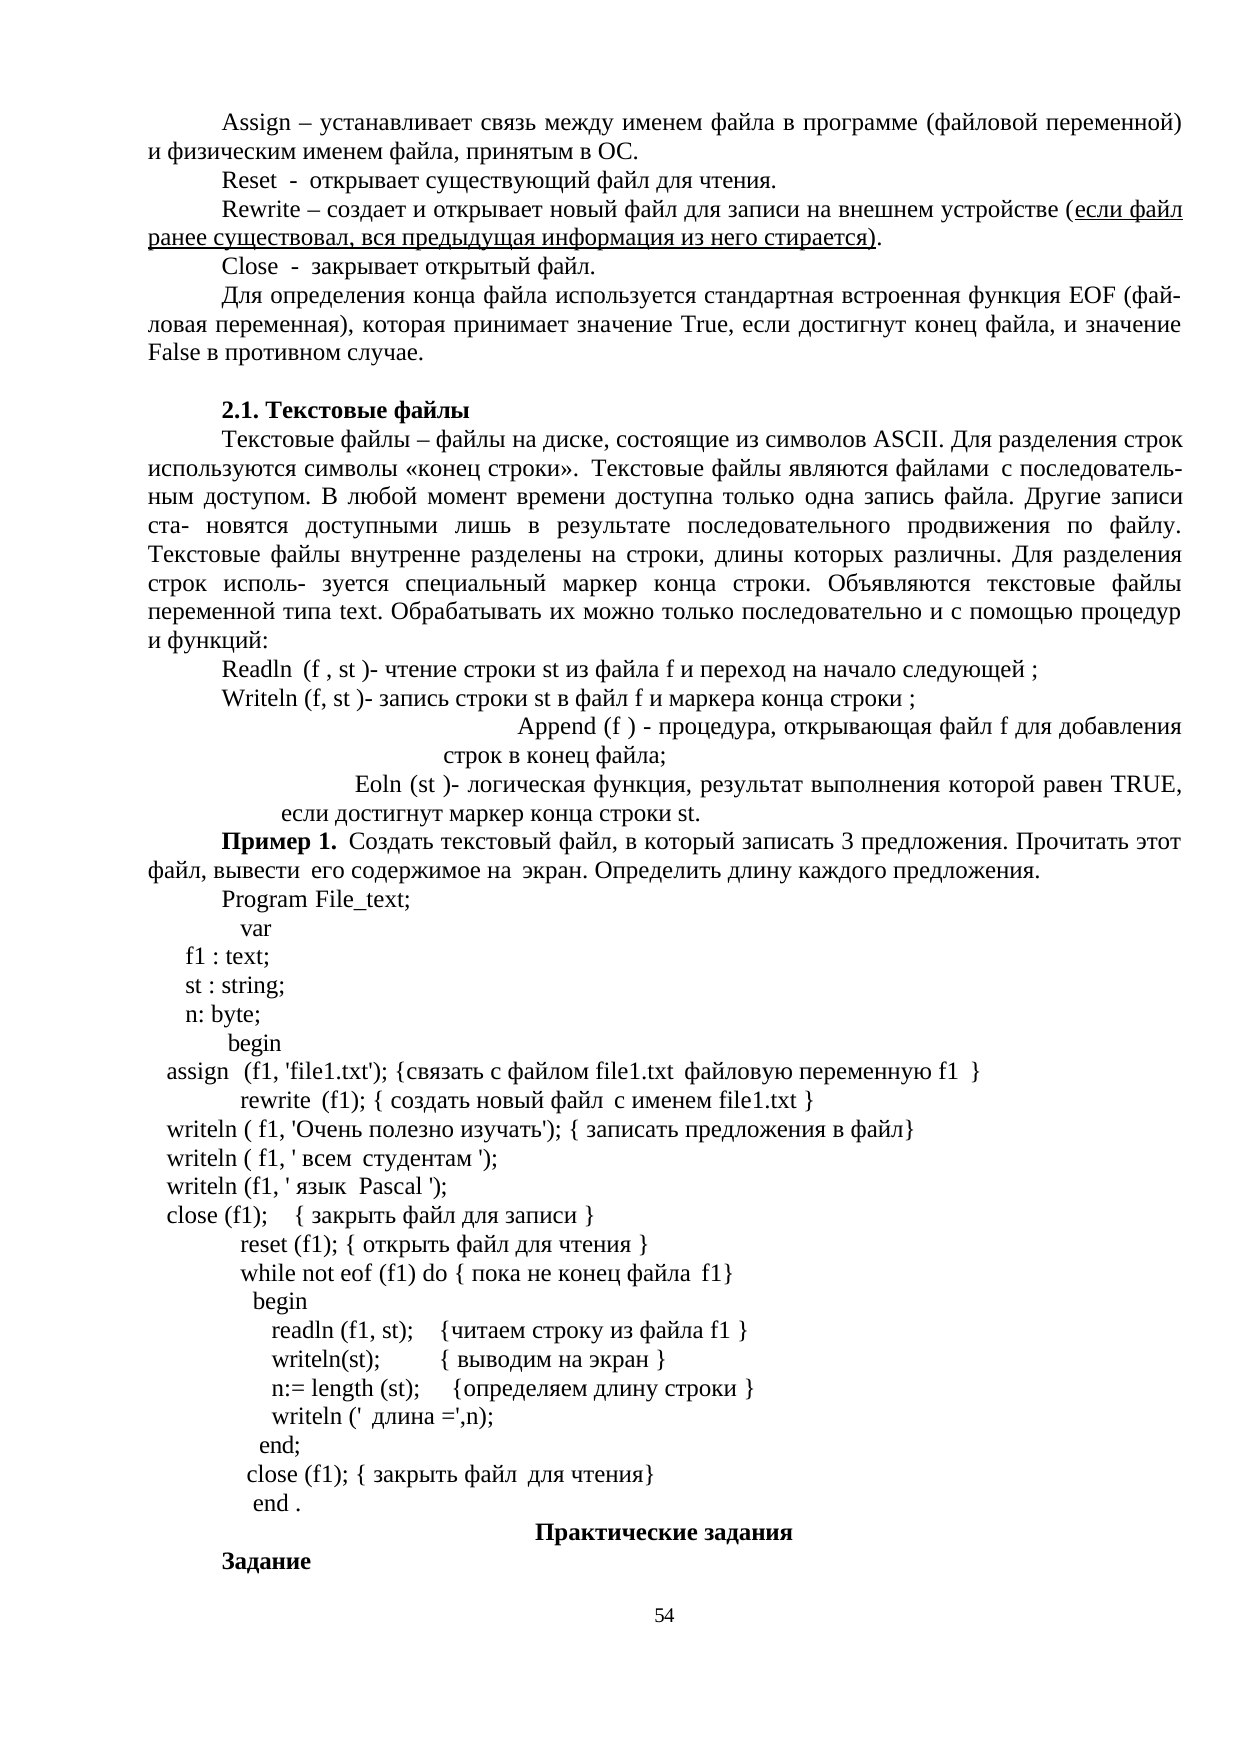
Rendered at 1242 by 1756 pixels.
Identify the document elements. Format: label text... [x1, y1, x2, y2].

text Eoln (st )- логическая функция, результат выполнения которой равен TRUE, если достигнут маркер конца строки st. [281, 769, 1183, 826]
text assign (f1, 'file1.txt'); {связать с файлом file1.txt файловую переменную f1 } rewrite (f1); { создать новый файл с именем file1.txt } [166, 1056, 1039, 1114]
text Append (f ) - процедура, открывающая файл f для добавления строк в конец файла; [443, 711, 1183, 769]
text Assign – устанавливает связь между именем файла в программе (файловой переменной) и физическим именем файла, принятым в ОС. [148, 107, 1183, 165]
text Задание [221, 1546, 1242, 1575]
text Rewrite – создает и открывает новый файл для записи на внешнем устройстве (если файл ранее существовал, вся предыдущая информация из него стирается). [148, 194, 1183, 251]
text Readln (f , st )- чтение строки st из файла f и переход на начало следующей ; Writeln (f, st )- запись строки st в файл f и маркера конца строки ; [221, 654, 1039, 711]
text close (f1); { закрыть файл для чтения} end . [246, 1459, 684, 1516]
text Close - закрывает открытый файл. [221, 251, 1242, 280]
text Program File_text; var [221, 884, 411, 941]
text readln (f1, st); {читаем строку из файла f1 } writeln(st); { выводим на экран } [271, 1315, 750, 1373]
text close (f1); { закрыть файл для записи } [166, 1200, 1242, 1229]
subtitle Практические задания [535, 1517, 1242, 1546]
text Для определения конца файла используется стандартная встроенная функция EOF (фай- ловая переменная), которая принимает значение True, если достигнут конец файла, и значение False в противном случае. [148, 280, 1182, 366]
text end; [259, 1430, 1242, 1459]
text while not eof (f1) do { пока не конец файла f1} begin [240, 1258, 756, 1315]
text Reset - открывает существующий файл для чтения. [221, 165, 1242, 193]
subtitle Текстовые файлы [221, 395, 1242, 424]
text writeln ( f1, 'Очень полезно изучать'); { записать предложения в файл} writeln ( f1, ' всем студентам '); [166, 1114, 969, 1171]
text f1 : text; st : string; n: byte; [185, 941, 286, 1028]
text reset (f1); { открыть файл для чтения } [240, 1229, 1242, 1258]
text Пример 1. Создать текстовый файл, в который записать 3 предложения. Прочитать этот файл, вывести его содержимое на экран. Определить длину каждого предложения. [148, 826, 1182, 884]
text n:= length (st); {определяем длину строки } writeln (' длина =',n); [271, 1373, 756, 1430]
text Текстовые файлы – файлы на диске, состоящие из символов ASCII. Для разделения строк используются символы «конец строки». Текстовые файлы являются файлами с последователь- ным доступом. В любой момент времени доступна только одна запись файла. Другие записи ста- новятся доступными лишь в результате последовательного продвижения по файлу. Текстовые файлы внутренне разделены на строки, длины которых различны. Для разделения строк исполь- зуется специальный маркер конца строки. Объявляются текстовые файлы переменной типа text. Обрабатывать их можно только последовательно и с помощью процедур и функций: [148, 424, 1183, 654]
text begin [228, 1028, 1242, 1056]
text writeln (f1, ' язык Pascal '); [166, 1171, 1242, 1200]
